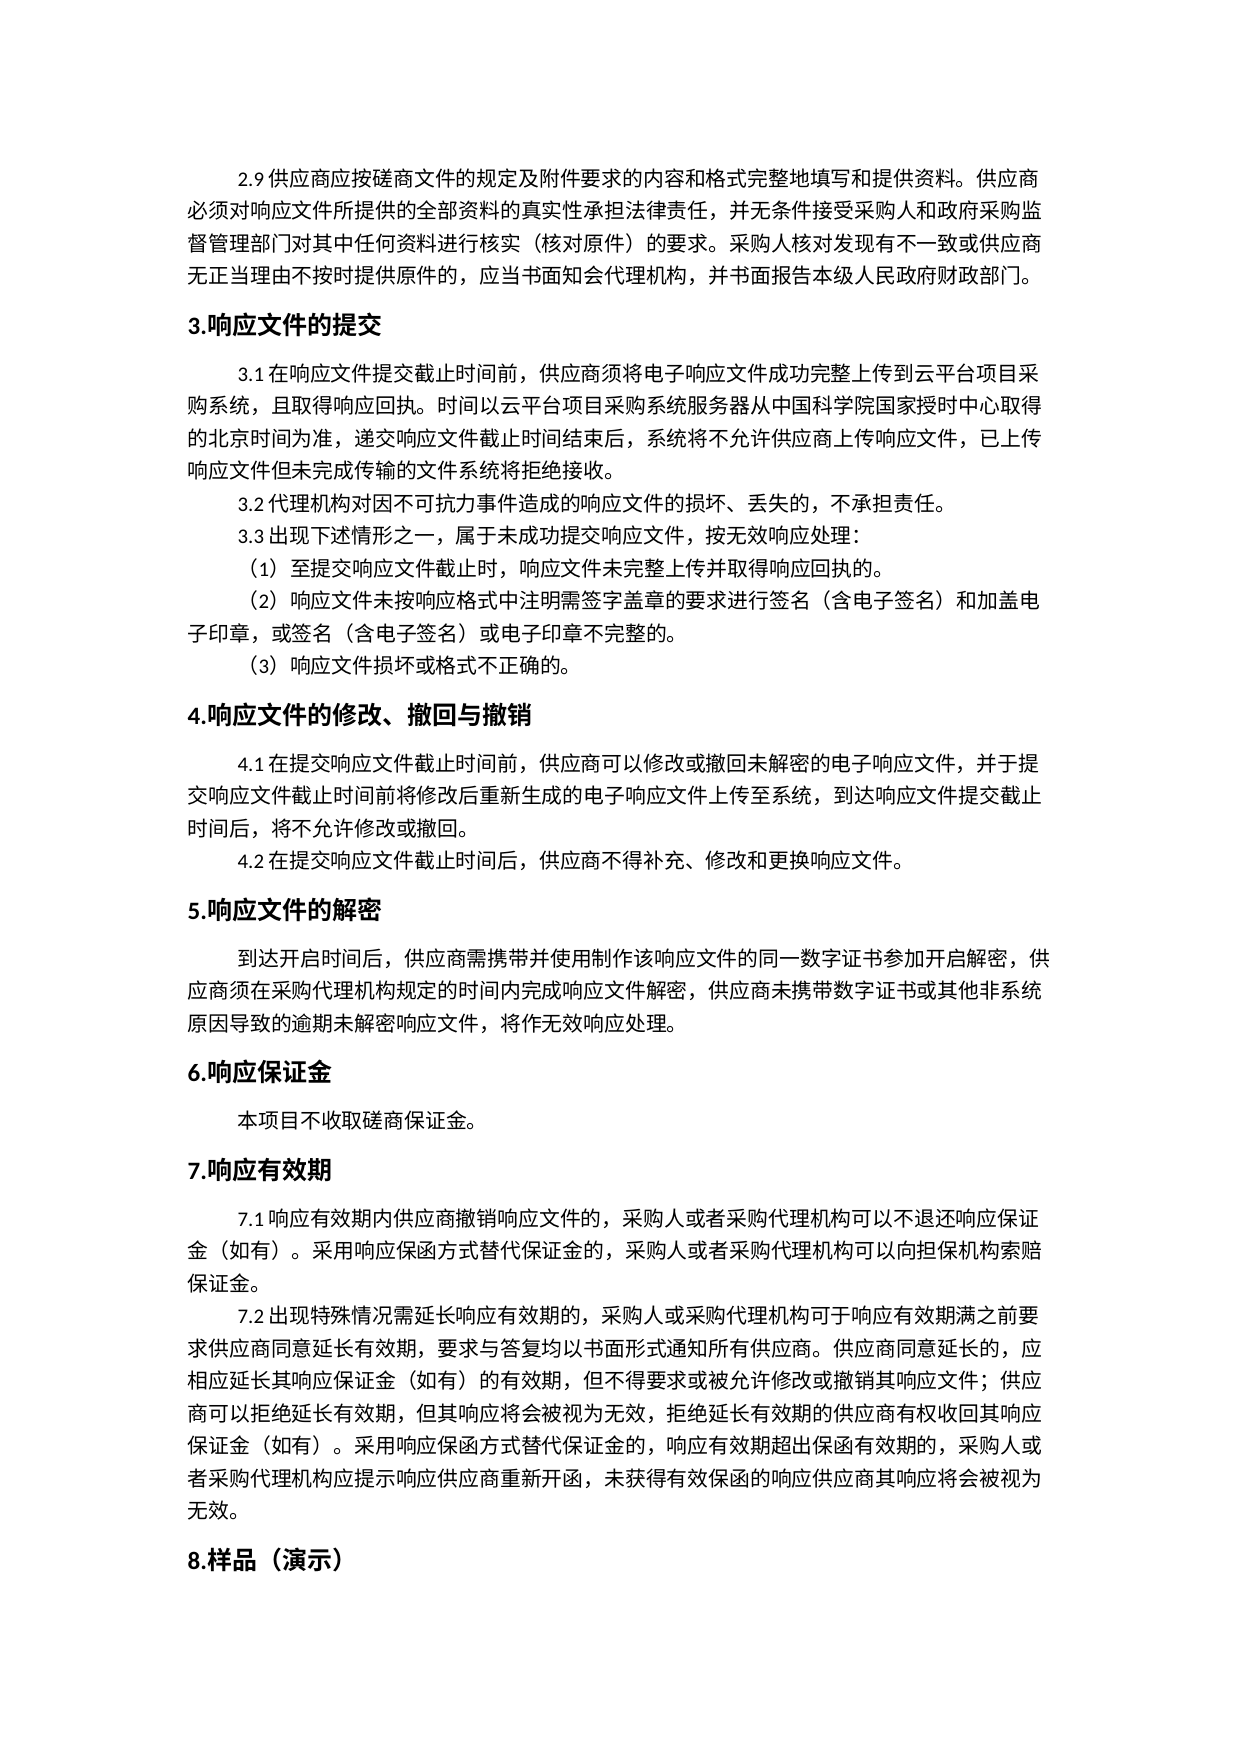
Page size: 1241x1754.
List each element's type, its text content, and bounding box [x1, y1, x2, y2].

text 7.响应有效期 [187, 1137, 1053, 1202]
text 2.9供应商应按磋商文件的规定及附件要求的内容和格式完整地填写和提供资料。供应商必须对响应文件所提供的全部资料的真实性承担法律责任，并无条件接受采购人和政府采购监督管理部门对其中任何资料进行核实（核对原件）的要求。采购人核对发现有不一致或供应商无正当理由不按时提供原件的，应当书面知会代理机构，并书面报告本级人民政府财政部门。 [187, 162, 1053, 292]
text 4.1在提交响应文件截止时间前，供应商可以修改或撤回未解密的电子响应文件，并于提交响应文件截止时间前将修改后重新生成的电子响应文件上传至系统，到达响应文件提交截止时间后，将不允许修改或撤回。 [187, 747, 1053, 844]
text 6.响应保证金 [187, 1039, 1053, 1104]
text 3.2代理机构对因不可抗力事件造成的响应文件的损坏、丢失的，不承担责任。 [187, 487, 1053, 519]
text 7.1响应有效期内供应商撤销响应文件的，采购人或者采购代理机构可以不退还响应保证金（如有）。采用响应保函方式替代保证金的，采购人或者采购代理机构可以向担保机构索赔保证金。 [187, 1202, 1053, 1299]
text 4.2在提交响应文件截止时间后，供应商不得补充、修改和更换响应文件。 [187, 844, 1053, 877]
text 4.响应文件的修改、撤回与撤销 [187, 682, 1053, 747]
text （1）至提交响应文件截止时，响应文件未完整上传并取得响应回执的。 [187, 552, 1053, 584]
text （2）响应文件未按响应格式中注明需签字盖章的要求进行签名（含电子签名）和加盖电子印章，或签名（含电子签名）或电子印章不完整的。 [187, 584, 1053, 649]
text 5.响应文件的解密 [187, 877, 1053, 942]
text 3.响应文件的提交 [187, 292, 1053, 357]
text 到达开启时间后，供应商需携带并使用制作该响应文件的同一数字证书参加开启解密，供应商须在采购代理机构规定的时间内完成响应文件解密，供应商未携带数字证书或其他非系统原因导致的逾期未解密响应文件，将作无效响应处理。 [187, 942, 1053, 1039]
text 3.3出现下述情形之一，属于未成功提交响应文件，按无效响应处理： [187, 519, 1053, 552]
text 本项目不收取磋商保证金。 [187, 1104, 1053, 1137]
text 3.1在响应文件提交截止时间前，供应商须将电子响应文件成功完整上传到云平台项目采购系统，且取得响应回执。时间以云平台项目采购系统服务器从中国科学院国家授时中心取得的北京时间为准，递交响应文件截止时间结束后，系统将不允许供应商上传响应文件，已上传响应文件但未完成传输的文件系统将拒绝接收。 [187, 357, 1053, 487]
text 7.2出现特殊情况需延长响应有效期的，采购人或采购代理机构可于响应有效期满之前要求供应商同意延长有效期，要求与答复均以书面形式通知所有供应商。供应商同意延长的，应相应延长其响应保证金（如有）的有效期，但不得要求或被允许修改或撤销其响应文件；供应商可以拒绝延长有效期，但其响应将会被视为无效，拒绝延长有效期的供应商有权收回其响应保证金（如有）。采用响应保函方式替代保证金的，响应有效期超出保函有效期的，采购人或者采购代理机构应提示响应供应商重新开函，未获得有效保函的响应供应商其响应将会被视为无效。 [187, 1299, 1053, 1527]
text 8.样品（演示） [187, 1527, 1053, 1592]
text （3）响应文件损坏或格式不正确的。 [187, 649, 1053, 682]
